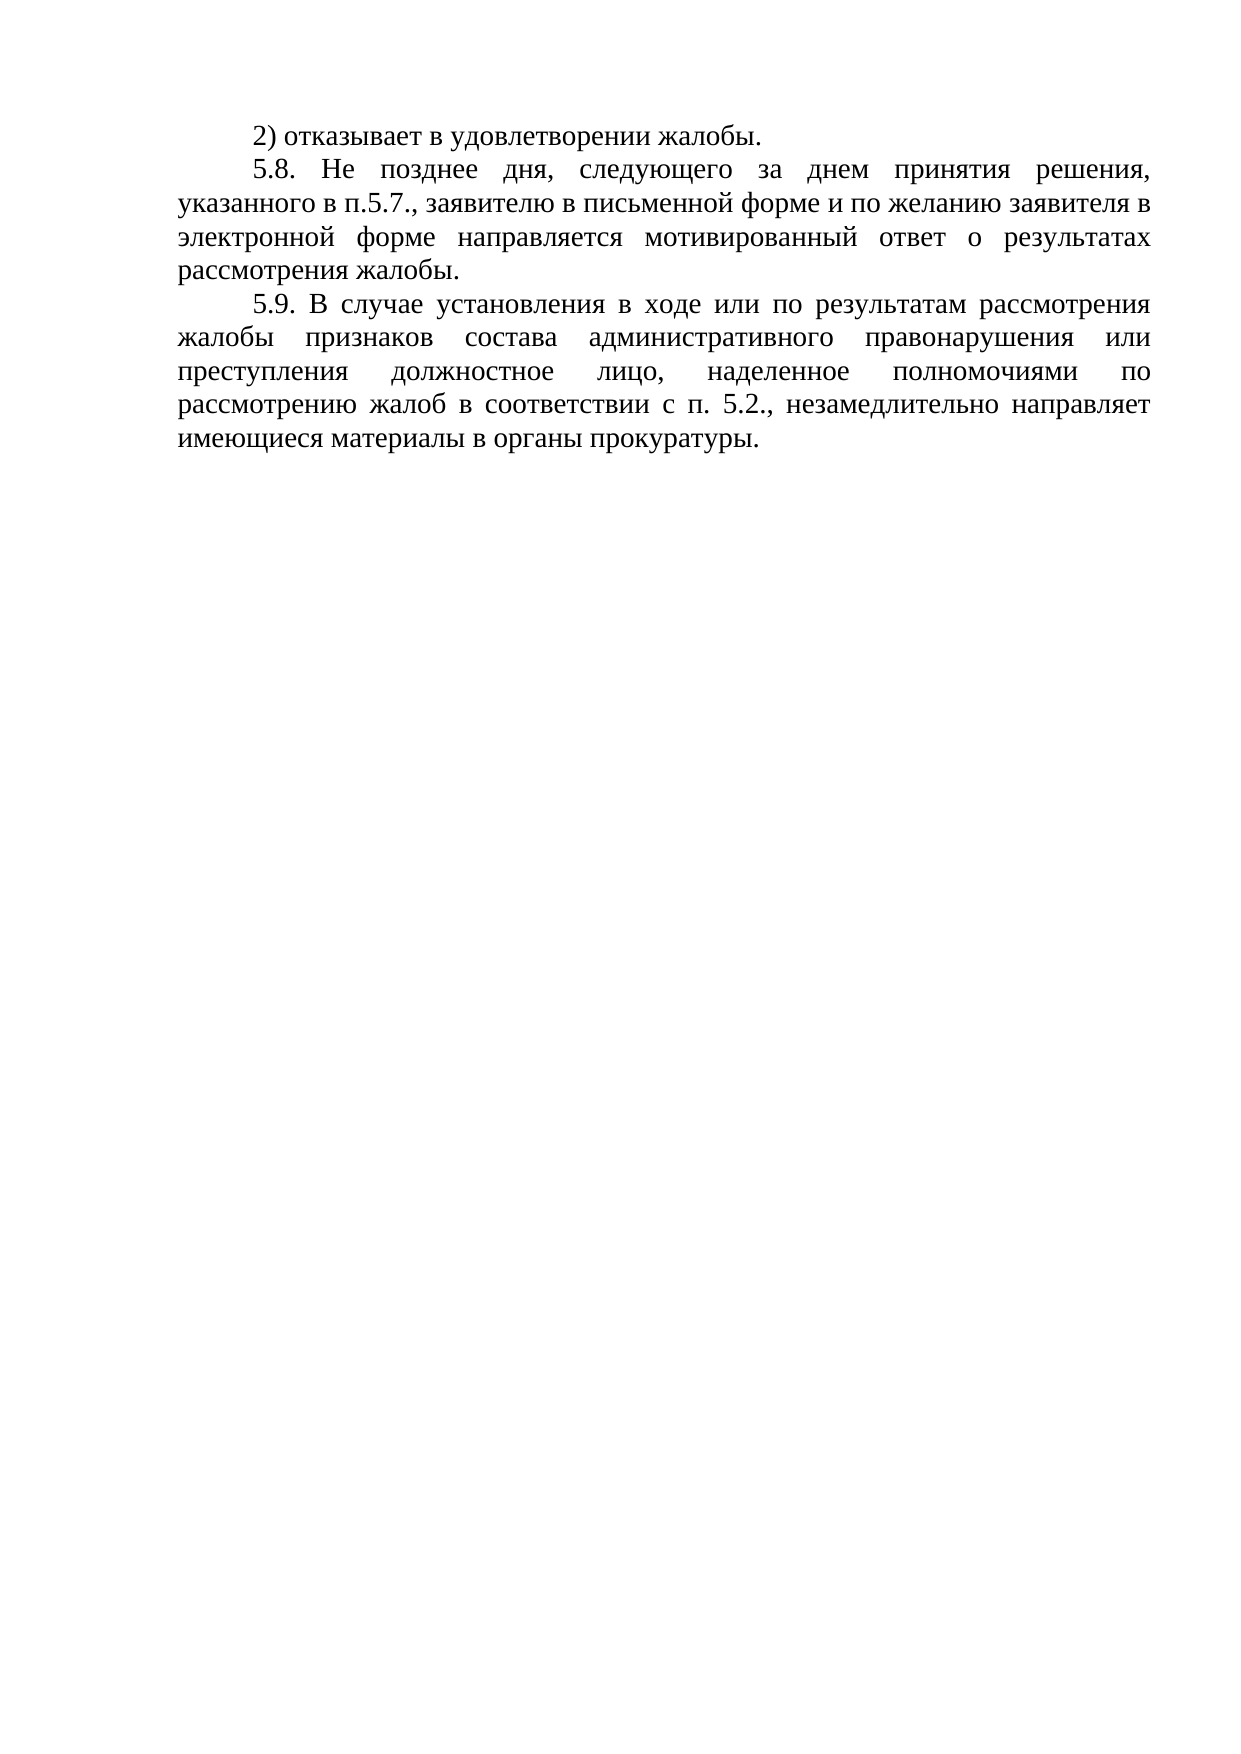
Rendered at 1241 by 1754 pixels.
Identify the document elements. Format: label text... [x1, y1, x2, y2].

text 2) отказывает в удовлетворении жалобы. [177, 118, 1152, 152]
text 5.9. В случае установления в ходе или по результатам рассмотрения жалобы признаков состава административного правонарушения или преступления должностное лицо, наделенное полномочиями по рассмотрению жалоб в соответствии с п. 5.2., незамедлительно направляет имеющиеся материалы в органы прокуратуры. [177, 286, 1152, 453]
text 5.8. Не позднее дня, следующего за днем принятия решения, указанного в п.5.7., заявителю в письменной форме и по желанию заявителя в электронной форме направляется мотивированный ответ о результатах рассмотрения жалобы. [177, 152, 1152, 286]
